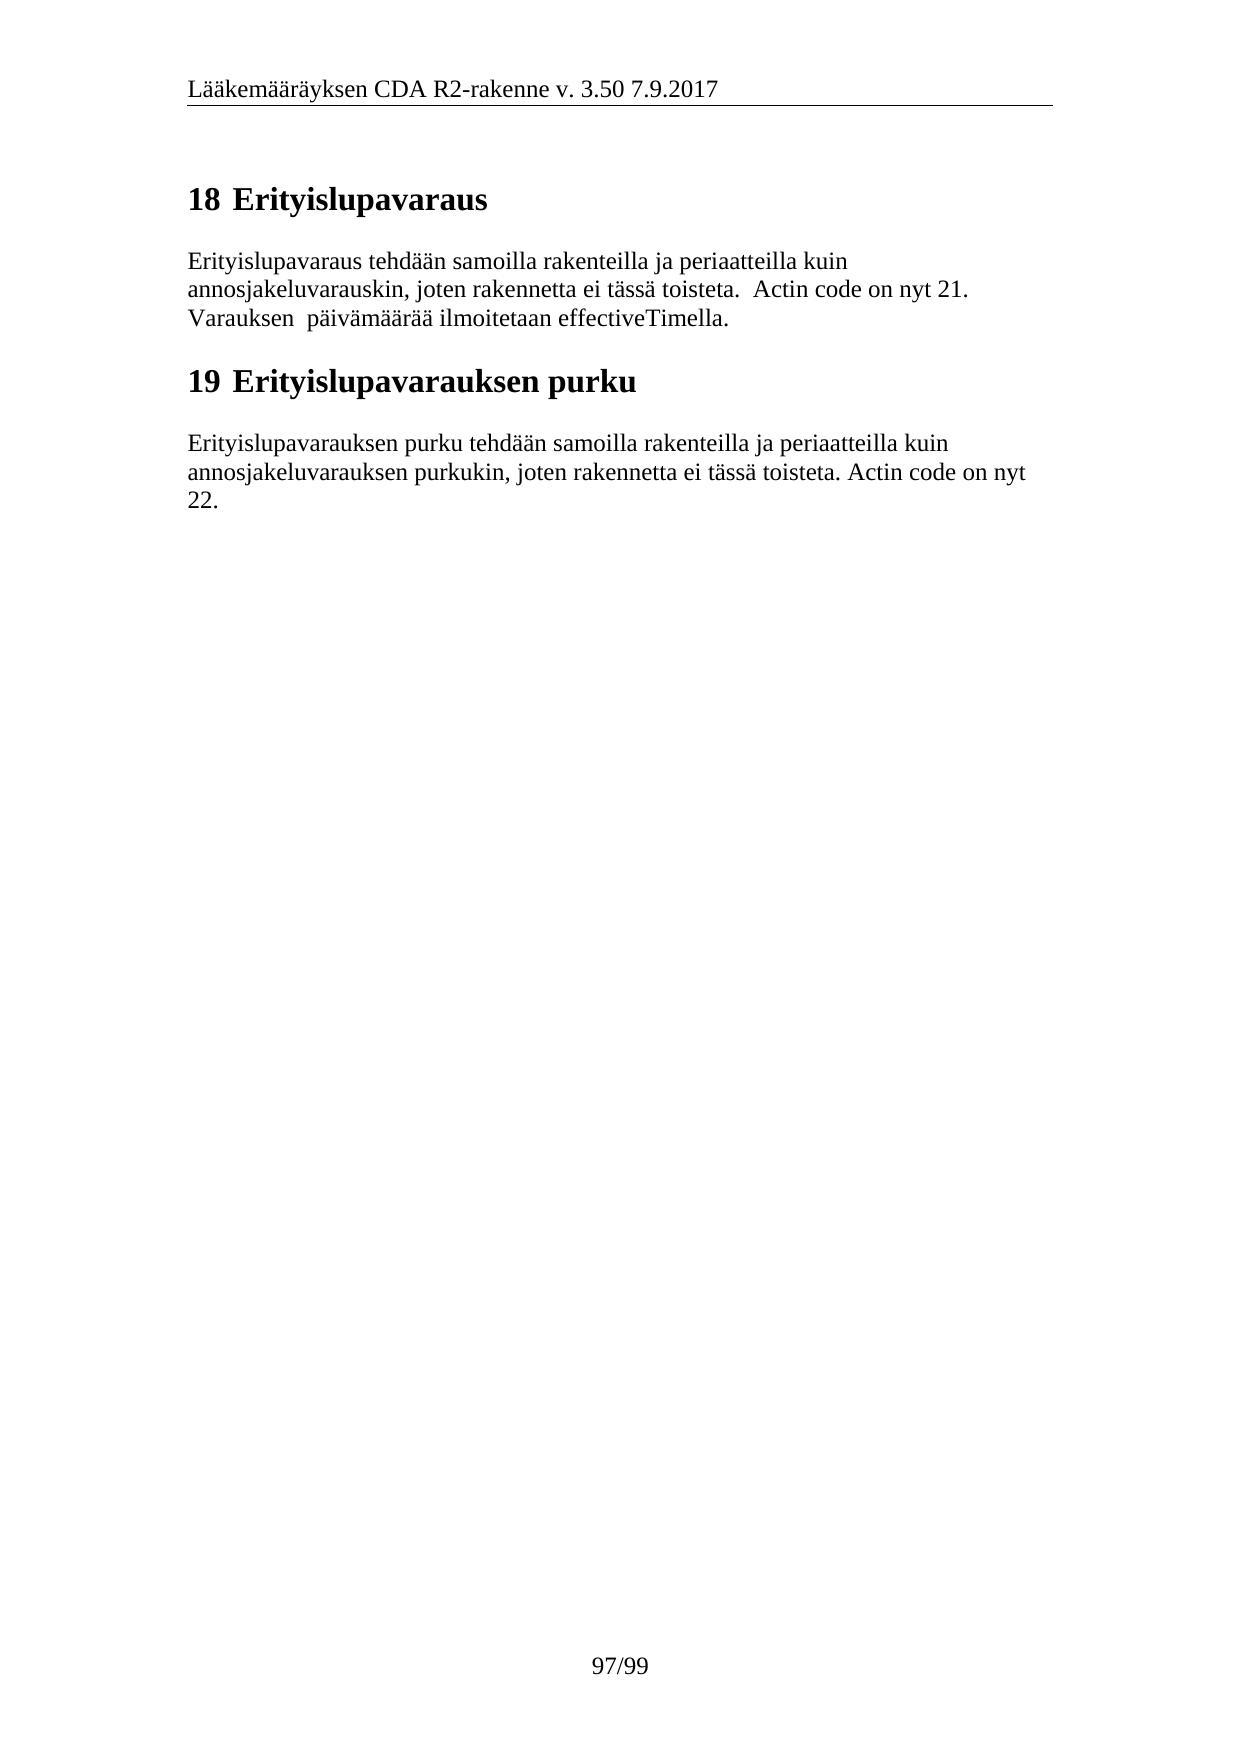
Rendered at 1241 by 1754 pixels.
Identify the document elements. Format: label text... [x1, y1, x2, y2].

subtitle Erityislupavarauksen purku [187, 361, 1053, 399]
text Erityislupavarauksen purku tehdään samoilla rakenteilla ja periaatteilla kuin annosjakeluvarauksen purkukin, joten rakennetta ei tässä toisteta. Actin code on nyt 22. [187, 428, 1053, 514]
text Erityislupavaraus tehdään samoilla rakenteilla ja periaatteilla kuin annosjakeluvarauskin, joten rakennetta ei tässä toisteta. Actin code on nyt 21. Varauksen päivämäärää ilmoitetaan effectiveTimella. [187, 246, 1053, 332]
subtitle Erityislupavaraus [187, 179, 1053, 217]
